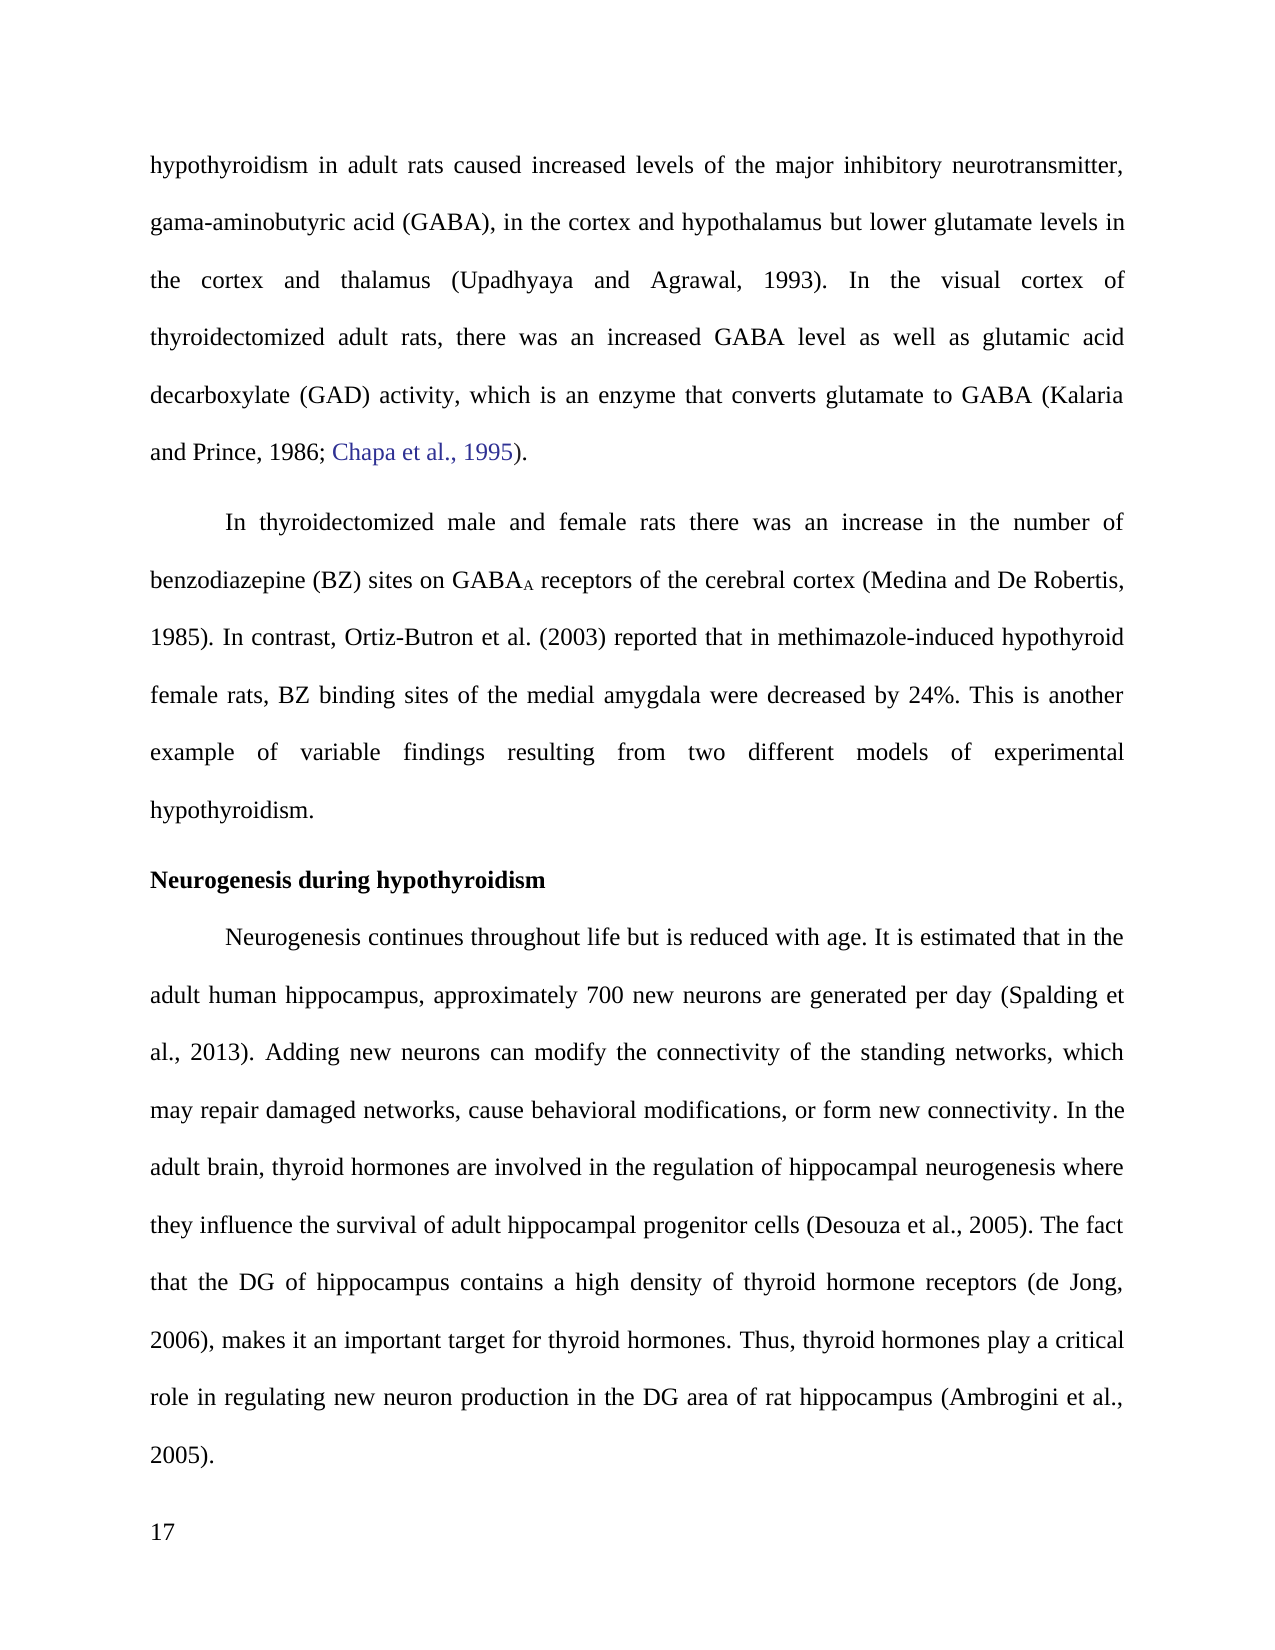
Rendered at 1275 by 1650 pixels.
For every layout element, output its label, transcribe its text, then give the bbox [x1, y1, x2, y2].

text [150, 150, 1125, 466]
text Neurogenesis continues throughout life but is reduced with age. It is estimated that in the adult human hippocampus, approximately 700 new neurons are generated per day (Spalding et al., 2013). Adding new neurons can modify the connectivity of the standing networks, which may repair damaged networks, cause behavioral modifications, or form new connectivity. In the adult brain, thyroid hormones are involved in the regulation of hippocampal neurogenesis where they influence the survival of adult hippocampal progenitor cells (Desouza et al., 2005). The fact that the DG of hippocampus contains a high density of thyroid hormone receptors (de Jong, 2006), makes it an important target for thyroid hormones. Thus, thyroid hormones play a critical role in regulating new neuron production in the DG area of rat hippocampus (Ambrogini et al., 2005). [150, 922, 1125, 1469]
text Neurogenesis during hypothyroidism [150, 865, 1125, 894]
text In thyroidectomized male and female rats there was an increase in the number of benzodiazepine (BZ) sites on GABAA receptors of the cerebral cortex (Medina and De Robertis, 1985). In contrast, Ortiz-Butron et al. (2003) reported that in methimazole-induced hypothyroid female rats, BZ binding sites of the medial amygdala were decreased by 24%. This is another example of variable findings resulting from two different models of experimental hypothyroidism. [150, 507, 1125, 824]
